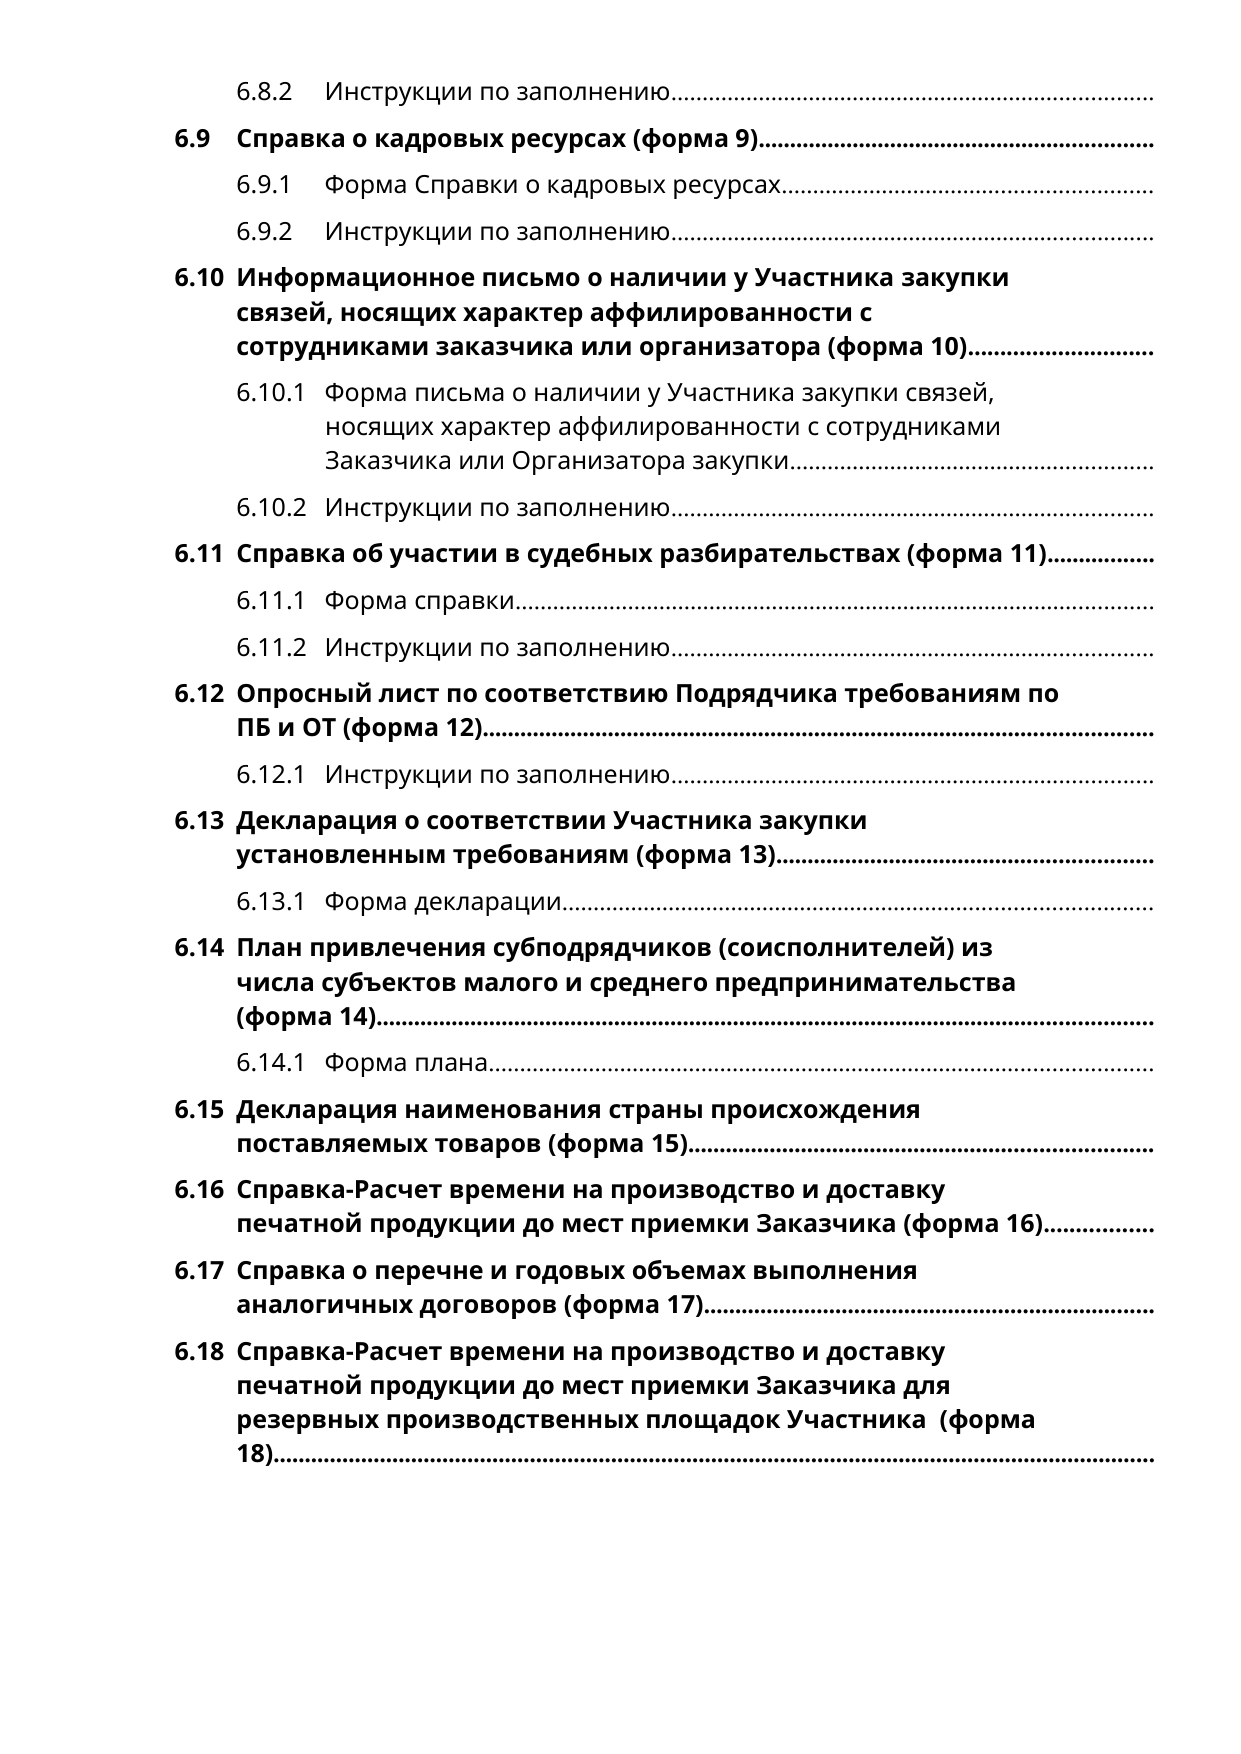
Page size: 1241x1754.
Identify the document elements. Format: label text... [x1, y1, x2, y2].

text 6.8.2 Инструкции по заполнению 44 [236, 74, 1063, 108]
text 6.16 Справка-Расчет времени на производство и доставку печатной продукции до мест приемки Заказчика (форма 16) 61 [174, 1172, 1063, 1240]
text 6.14.1 Форма плана 56 [236, 1045, 1063, 1079]
text 6.10 Информационное письмо о наличии у Участника закупки связей, носящих характер аффилированности с сотрудниками заказчика или организатора (форма 10) 47 [174, 260, 1063, 362]
text 6.9.2 Инструкции по заполнению 46 [236, 213, 1063, 248]
text 6.12 Опросный лист по соответствию Подрядчика требованиям по ПБ и ОТ (форма 12) 51 [174, 676, 1063, 744]
text 6.15 Декларация наименования страны происхождения поставляемых товаров (форма 15) 58 [174, 1091, 1063, 1159]
text 6.13 Декларация о соответствии Участника закупки установленным требованиям (форма 13) 54 [174, 803, 1063, 871]
text 6.17 Справка о перечне и годовых объемах выполнения аналогичных договоров (форма 17) 62 [174, 1253, 1063, 1321]
text 6.11.2 Инструкции по заполнению 50 [236, 629, 1063, 663]
text 6.18 Справка-Расчет времени на производство и доставку печатной продукции до мест приемки Заказчика для резервных производственных площадок Участника (форма 18) 63 [174, 1333, 1063, 1469]
text 6.10.2 Инструкции по заполнению 48 [236, 489, 1063, 523]
text 6.9.1 Форма Справки о кадровых ресурсах 45 [236, 167, 1063, 201]
text 6.14 План привлечения субподрядчиков (соисполнителей) из числа субъектов малого и среднего предпринимательства (форма 14) 56 [174, 930, 1063, 1032]
text 6.9 Справка о кадровых ресурсах (форма 9) 45 [174, 120, 1063, 154]
text 6.11 Справка об участии в судебных разбирательствах (форма 11) 49 [174, 536, 1063, 570]
text 6.11.1 Форма справки 49 [236, 583, 1063, 617]
text 6.10.1 Форма письма о наличии у Участника закупки связей, носящих характер аффилированности с сотрудниками Заказчика или Организатора закупки 47 [236, 375, 1063, 477]
text 6.13.1 Форма декларации 54 [236, 883, 1063, 918]
text 6.12.1 Инструкции по заполнению 53 [236, 756, 1063, 790]
